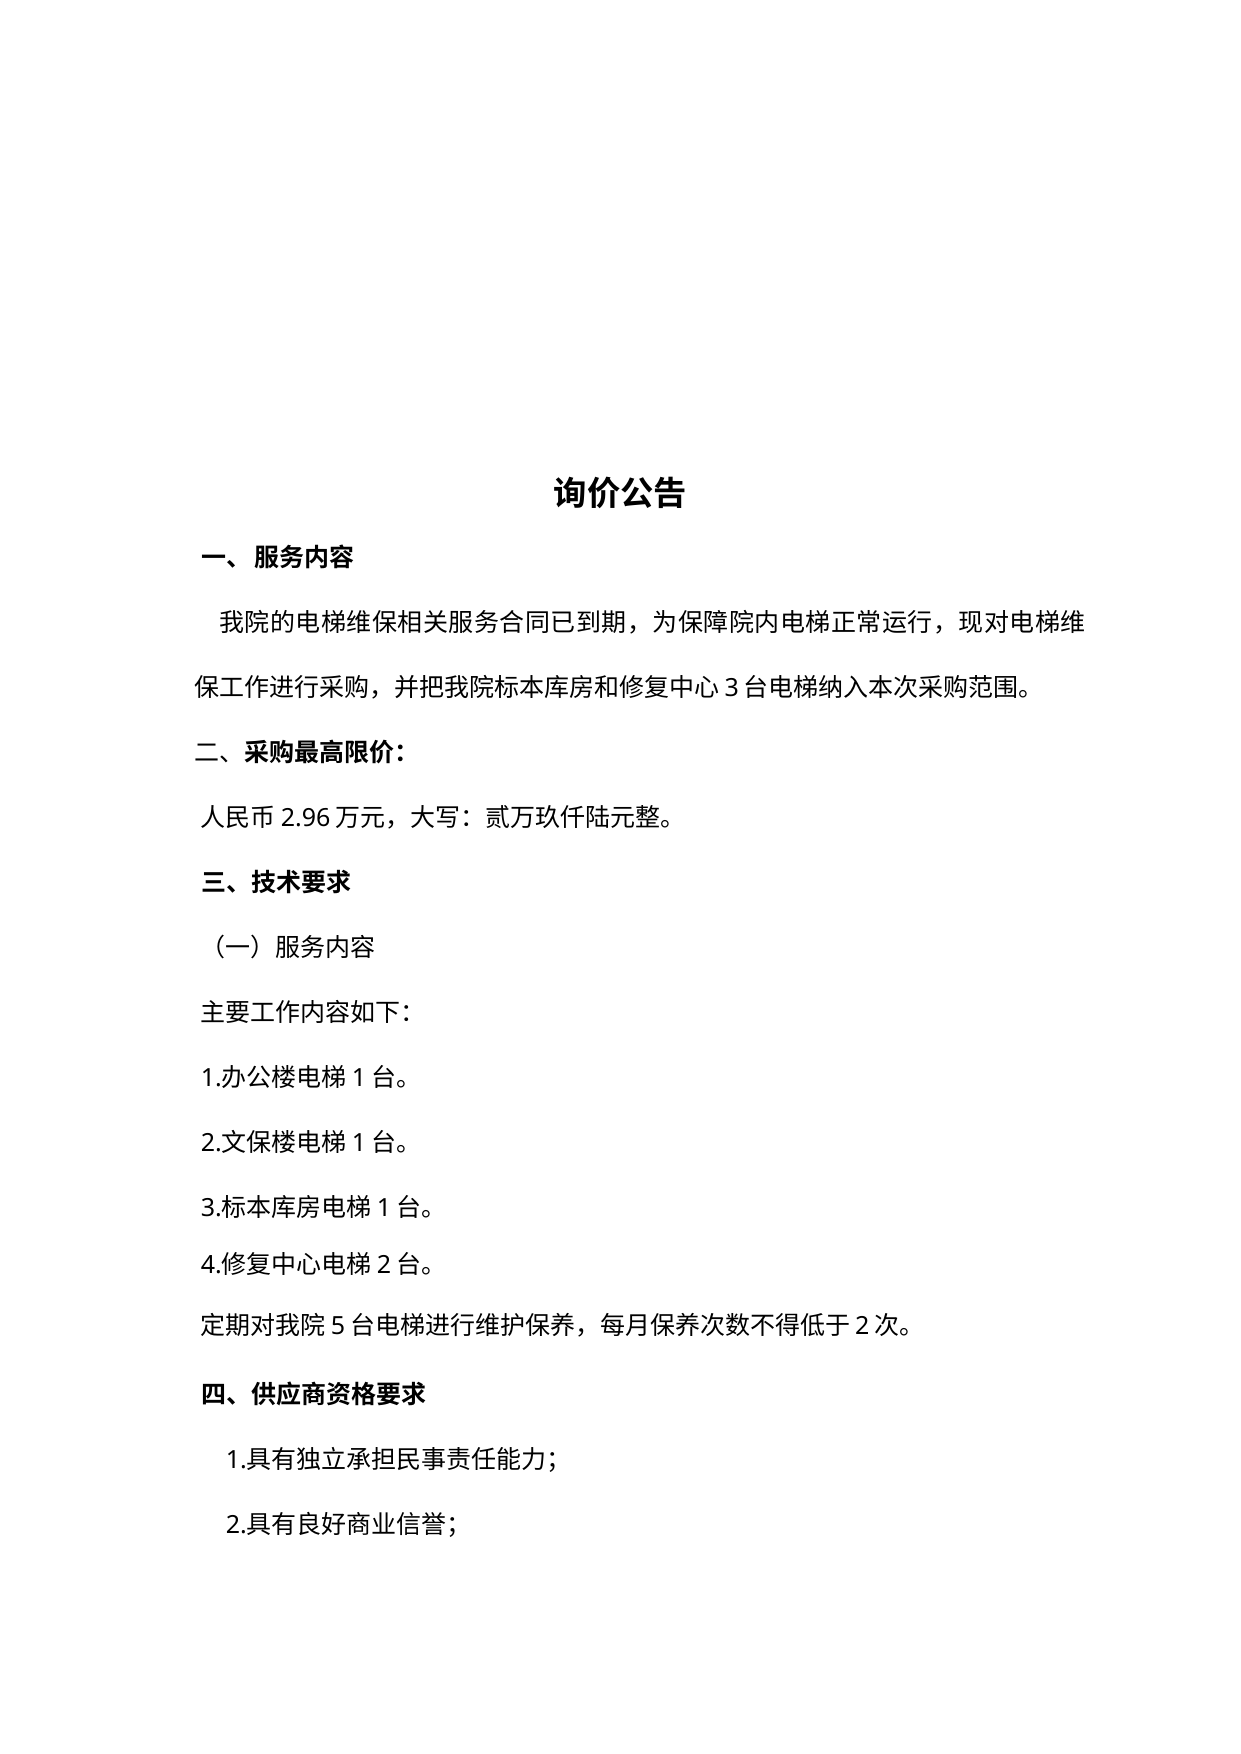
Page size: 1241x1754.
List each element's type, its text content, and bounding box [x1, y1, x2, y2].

text 1.具有独立承担民事责任能力； [151, 1425, 1089, 1490]
text 询价公告 [151, 458, 1089, 523]
text 三、技术要求 [151, 848, 1089, 913]
text 主要工作内容如下： [151, 978, 1089, 1043]
text 4.修复中心电梯2台。 [151, 1245, 1089, 1281]
text 四、供应商资格要求 [151, 1360, 1089, 1425]
text 2.具有良好商业信誉； [151, 1490, 1089, 1555]
list 服务内容 [201, 523, 1089, 588]
text 2.文保楼电梯1台。 [151, 1108, 1089, 1173]
text 3.标本库房电梯1台。 [151, 1173, 1089, 1238]
text （一）服务内容 [151, 913, 1089, 978]
text 人民币2.96万元，大写：贰万玖仟陆元整。 [151, 783, 1089, 848]
text 1.办公楼电梯1台。 [151, 1043, 1089, 1108]
text 定期对我院5台电梯进行维护保养，每月保养次数不得低于2次。 [151, 1305, 1089, 1342]
list 我院的电梯维保相关服务合同已到期，为保障院内电梯正常运行，现对电梯维保工作进行采购，并把我院标本库房和修复中心3台电梯纳入本次采购范围。 [194, 588, 1089, 718]
list 二、采购最高限价： [151, 718, 1089, 783]
